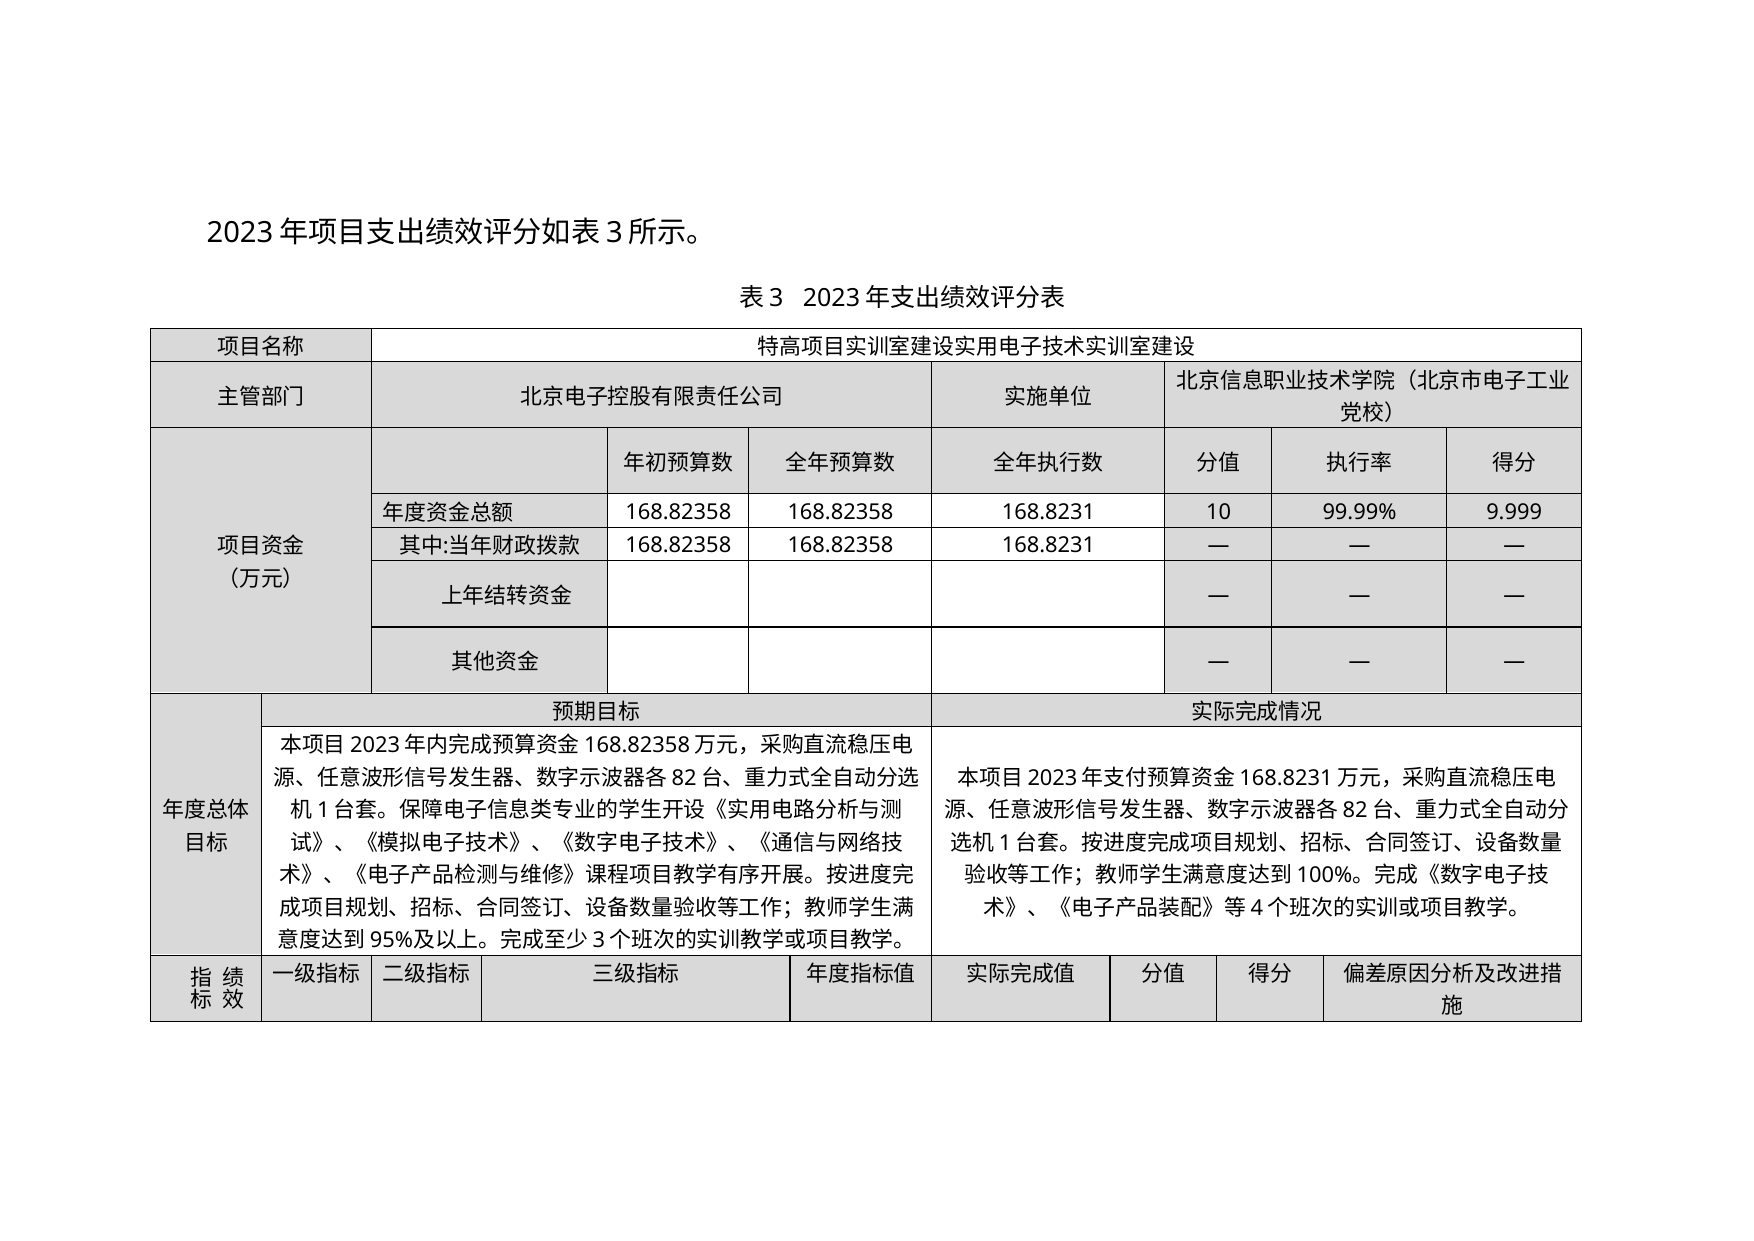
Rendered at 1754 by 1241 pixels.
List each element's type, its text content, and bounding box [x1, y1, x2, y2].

table_cell [608, 561, 748, 626]
table_cell — [1447, 628, 1581, 692]
table_cell 二级指标 [372, 956, 481, 1021]
table_cell 年度资金总额 [372, 494, 607, 527]
table_cell — [1165, 628, 1271, 692]
table_cell 168.82358 [608, 528, 748, 560]
table_cell 年度总体目标 [151, 694, 261, 954]
table_cell [608, 628, 748, 692]
table_cell 本项目2023年内完成预算资金168.82358万元，采购直流稳压电源、任意波形信号发生器、数字示波器各82台、重力式全自动分选机1台套。保障电子信息类专业的学生开设《实用电路分析与测试》、《模拟电子技术》、《数字电子技术》、《通信与网络技术》、《电子产品检测与维修》课程项目教学有序开展。按进度完成项目规划、招标、合同签订、设备数量验收等工作；教师学生满意度达到95%及以上。完成至少3个班次的实训教学或项目教学。 [262, 727, 931, 954]
table_cell 北京信息职业技术学院（北京市电子工业党校） [1165, 362, 1581, 427]
table_cell 预期目标 [262, 694, 931, 726]
table_cell — [1447, 561, 1581, 626]
table_cell — [1272, 628, 1446, 692]
table_header 项目名称 [151, 329, 371, 361]
table_cell 三级指标 [482, 956, 789, 1021]
table_cell 得分 [1217, 956, 1323, 1021]
table_cell 168.82358 [608, 494, 748, 527]
table_cell 168.8231 [932, 494, 1164, 527]
table_cell 分值 [1111, 956, 1216, 1021]
table_cell 其他资金 [372, 628, 607, 692]
table_cell 实施单位 [932, 362, 1164, 427]
table_cell 10 [1165, 494, 1271, 527]
table_cell 主管部门 [151, 362, 371, 427]
table_cell 其中:当年财政拨款 [372, 528, 607, 560]
table_cell 全年预算数 [749, 428, 931, 493]
table_cell 得分 [1447, 428, 1581, 493]
table_header 特高项目实训室建设实用电子技术实训室建设 [372, 329, 1581, 361]
table_cell 9.999 [1447, 494, 1581, 527]
table_cell 执行率 [1272, 428, 1446, 493]
table_cell [749, 628, 931, 692]
table_cell 绩效指标 [151, 956, 261, 1021]
table_cell — [1165, 561, 1271, 626]
table_cell 168.82358 [749, 528, 931, 560]
table_cell 实际完成情况 [932, 694, 1581, 726]
table_cell 实际完成值 [932, 956, 1109, 1021]
table_cell 168.8231 [932, 528, 1164, 560]
table_cell 分值 [1165, 428, 1271, 493]
table_cell — [1447, 528, 1581, 560]
table_cell 全年执行数 [932, 428, 1164, 493]
table_cell 年度指标值 [791, 956, 931, 1021]
table_cell — [1272, 561, 1446, 626]
table_cell [749, 561, 931, 626]
table_cell [932, 628, 1164, 692]
table_cell 项目资金 （万元） [151, 428, 371, 692]
table_cell [932, 561, 1164, 626]
table_cell 本项目2023年支付预算资金168.8231万元，采购直流稳压电源、任意波形信号发生器、数字示波器各82台、重力式全自动分选机1台套。按进度完成项目规划、招标、合同签订、设备数量验收等工作；教师学生满意度达到100%。完成《数字电子技术》、《电子产品装配》等4个班次的实训或项目教学。 [932, 727, 1581, 954]
table_cell 偏差原因分析及改进措施 [1324, 956, 1581, 1021]
table_cell 年初预算数 [608, 428, 748, 493]
table_cell 168.82358 [749, 494, 931, 527]
table_cell [372, 428, 607, 493]
table_cell 上年结转资金 [372, 561, 607, 626]
table_cell 一级指标 [262, 956, 371, 1021]
table_cell 北京电子控股有限责任公司 [372, 362, 931, 427]
table_cell 99.99% [1272, 494, 1446, 527]
text 2023年项目支出绩效评分如表3所示。 [150, 198, 1604, 263]
table_cell — [1272, 528, 1446, 560]
text 表3 2023年支出绩效评分表 [150, 263, 1604, 328]
table_cell — [1165, 528, 1271, 560]
